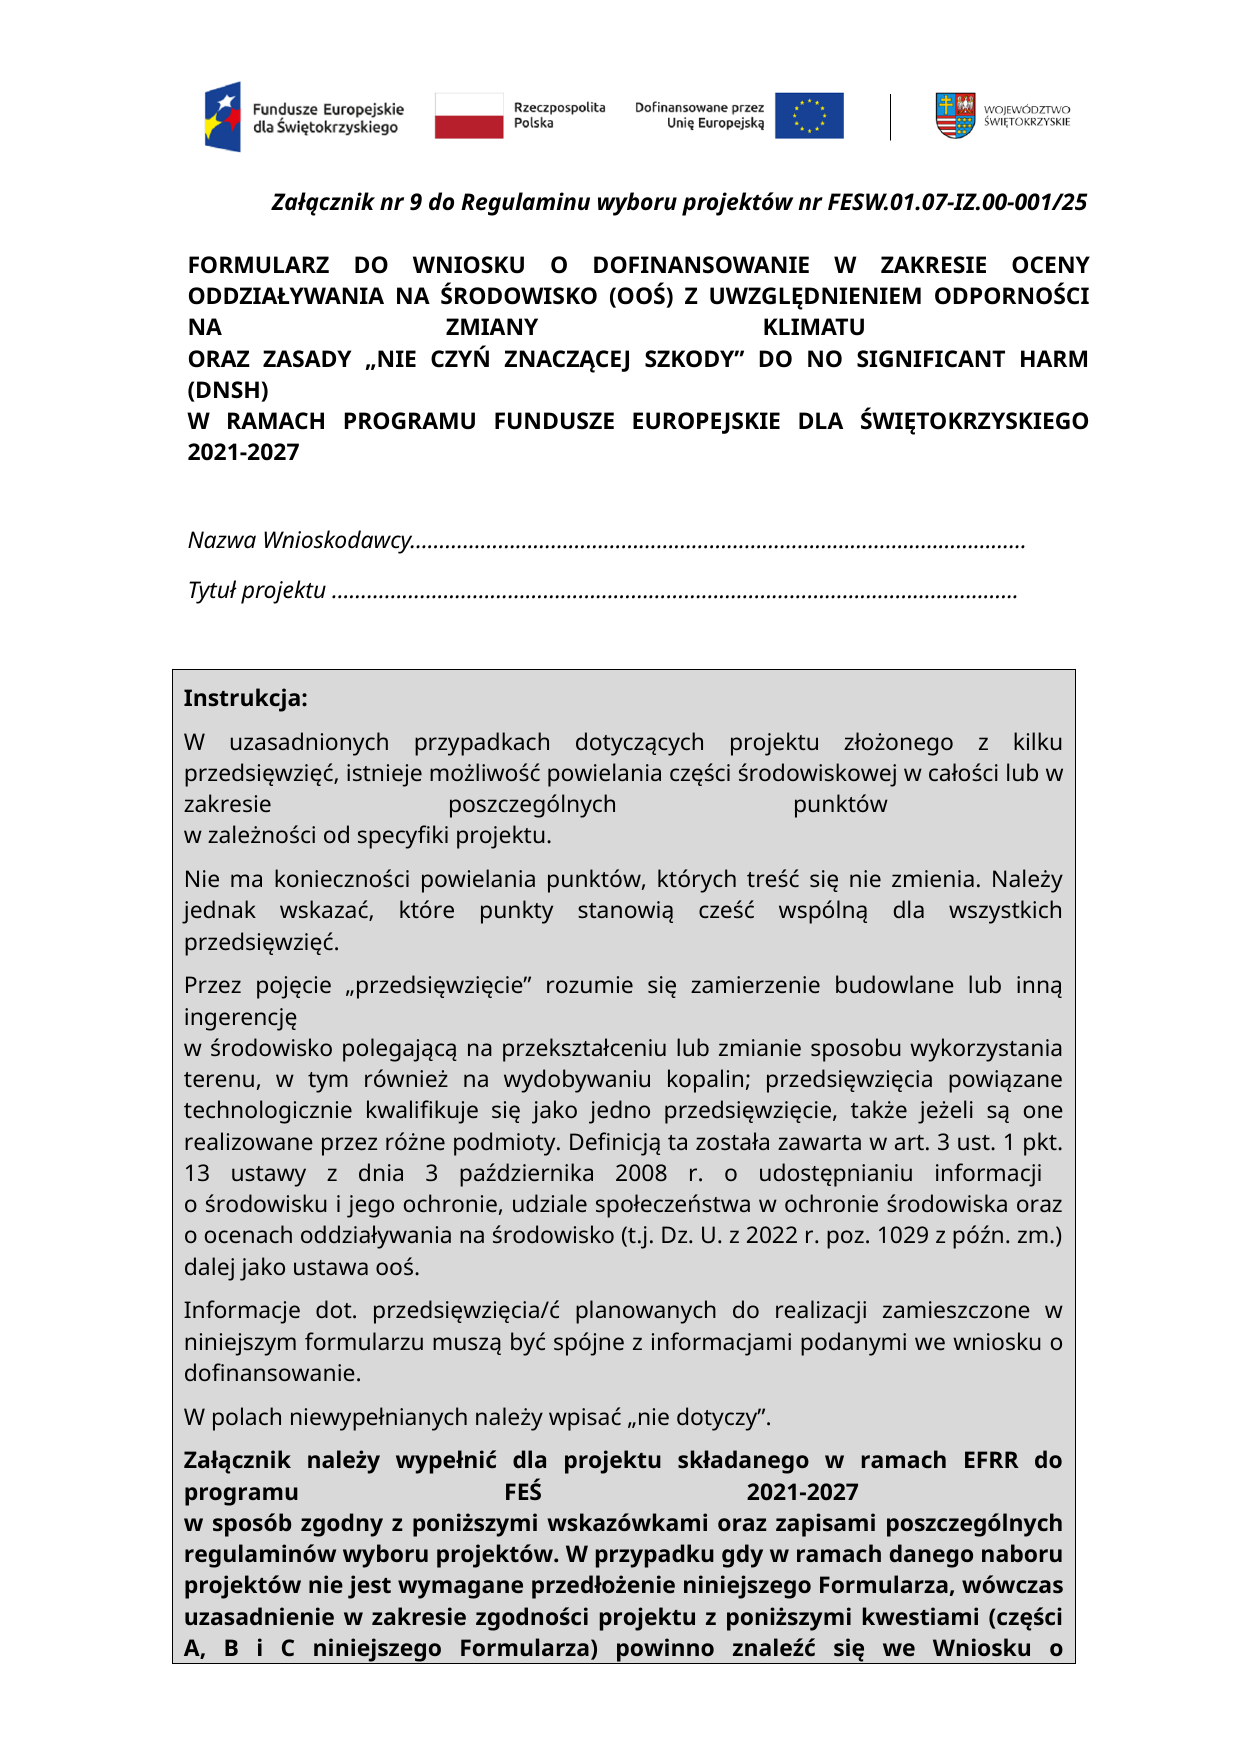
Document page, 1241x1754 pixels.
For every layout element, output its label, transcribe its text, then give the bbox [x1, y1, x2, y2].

text Tytuł projektu ……………………………………………………………………………………………………... [187, 574, 1090, 606]
text Nazwa Wnioskodawcy…………………………………………………………………………………………… [187, 524, 1090, 555]
text Załącznik nr 9 do Regulaminu wyboru projektów nr FESW.01.07-IZ.00-001/25 [187, 186, 1090, 218]
picture [187, 62, 1090, 174]
text FORMULARZ DO WNIOSKU O DOFINANSOWANIE W ZAKRESIE OCENY ODDZIAŁYWANIA NA ŚRODOWISKO (OOŚ) Z UWZGLĘDNIENIEM ODPORNOŚCI NA ZMIANY KLIMATU ORAZ ZASADY „NIE CZYŃ ZNACZĄCEJ SZKODY” DO NO SIGNIFICANT HARM (DNSH) W RAMACH PROGRAMU FUNDUSZE EUROPEJSKIE DLA ŚWIĘTOKRZYSKIEGO 2021-2027 [187, 249, 1090, 468]
